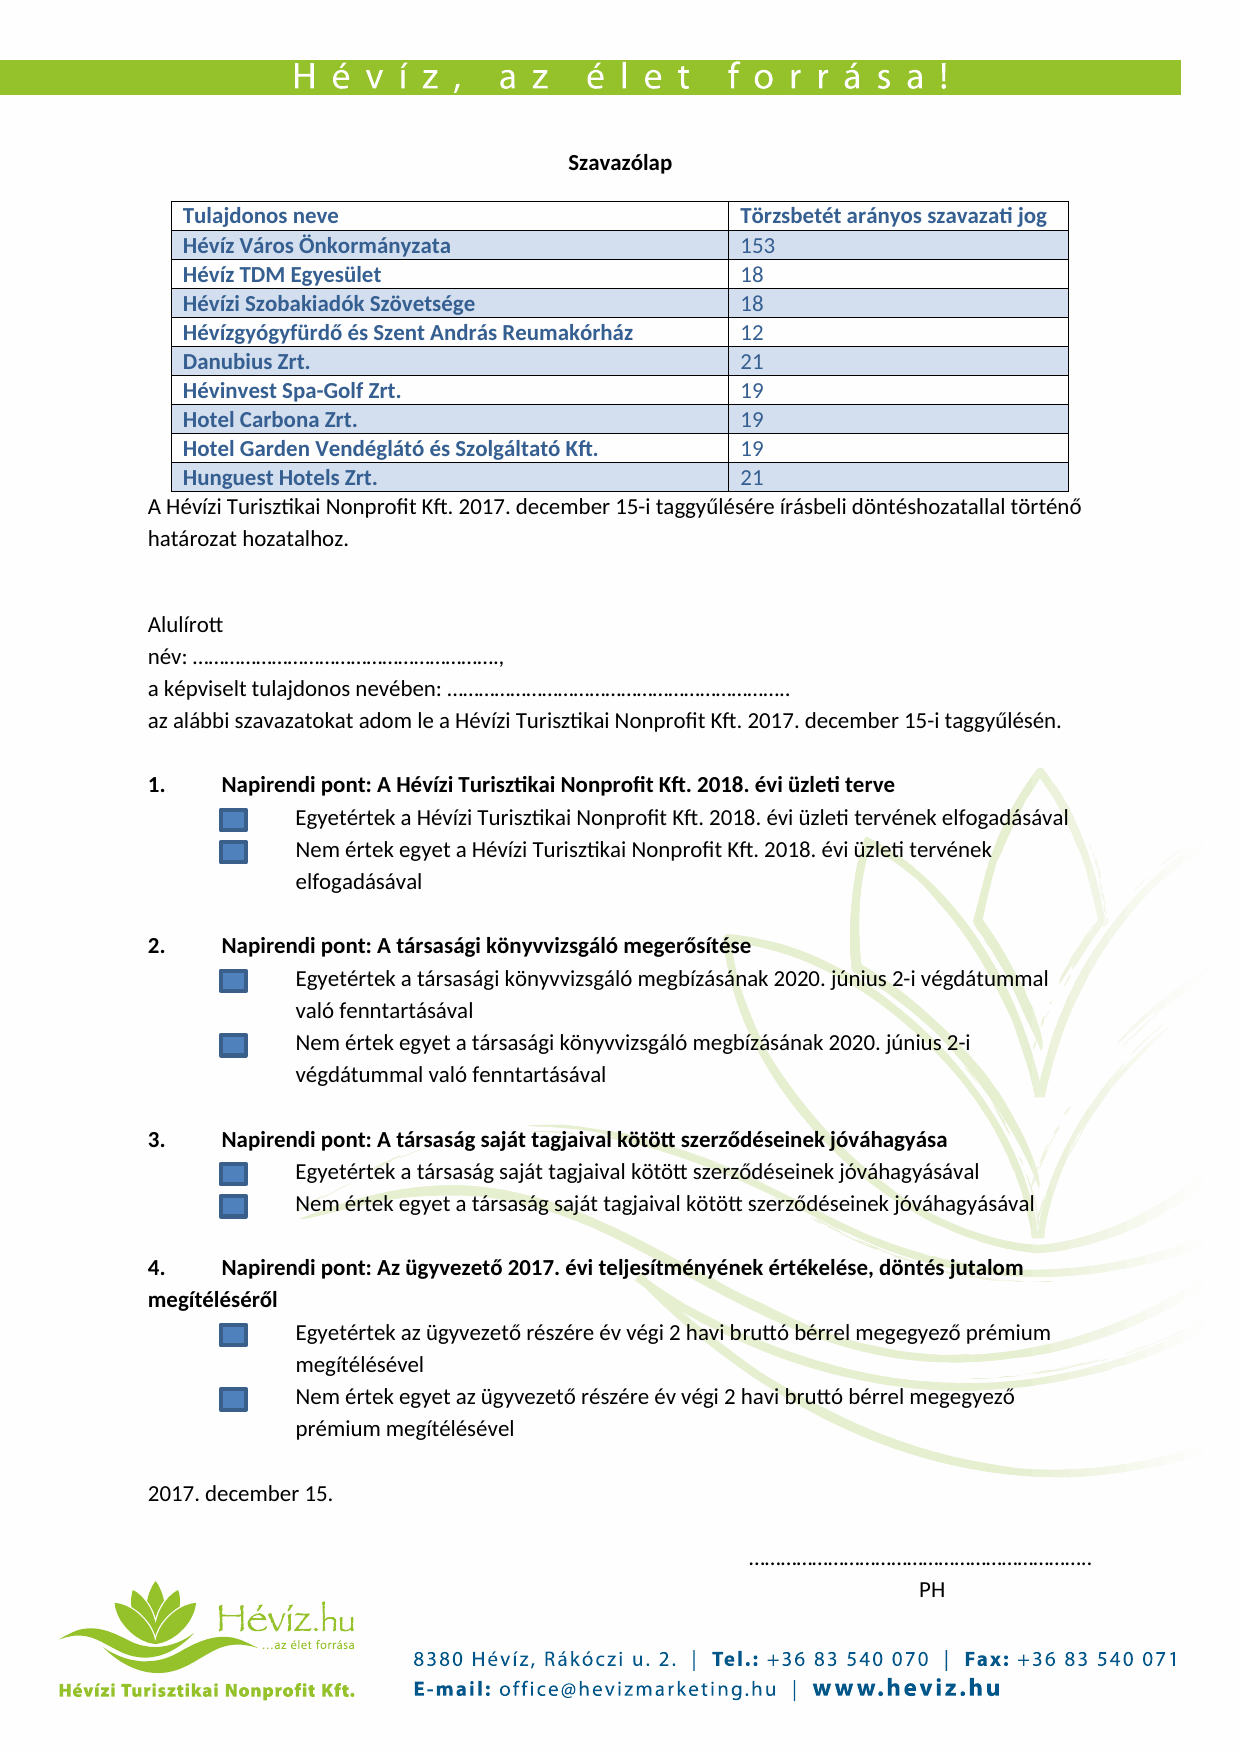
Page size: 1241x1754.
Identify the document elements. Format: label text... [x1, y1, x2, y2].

table_cell 153 [729, 231, 1068, 259]
table_cell 21 [729, 463, 1068, 491]
text Egyetértek a Hévízi Turisztikai Nonprofit Kft. 2018. évi üzleti tervének elfogadásával [148, 803, 1093, 831]
text 2017. december 15. [148, 1479, 1093, 1507]
text Nem értek egyet az ügyvezető részére év végi 2 havi bruttó bérrel megegyező prémium megítélésével [295, 1382, 1093, 1442]
table_cell Hévinvest Spa-Golf Zrt. [172, 376, 728, 404]
text 4. Napirendi pont: Az ügyvezető 2017. évi teljesítményének értékelése, döntés jutalom megítéléséről [148, 1253, 1093, 1314]
table_cell Hunguest Hotels Zrt. [172, 463, 728, 491]
text ……………………………………………………….. [148, 1543, 1093, 1571]
text Nem értek egyet a társaság saját tagjaival kötött szerződéseinek jóváhagyásával [148, 1189, 1093, 1217]
table_cell 21 [729, 347, 1068, 375]
table_cell 19 [729, 376, 1068, 404]
text Egyetértek a társasági könyvvizsgáló megbízásának 2020. június 2-i végdátummal való fenntartásával [295, 964, 1093, 1024]
table_cell 18 [729, 289, 1068, 317]
table_cell Hotel Carbona Zrt. [172, 405, 728, 433]
text Alulírott [148, 610, 1093, 638]
table_header Tulajdonos neve [172, 202, 728, 230]
text Nem értek egyet a Hévízi Turisztikai Nonprofit Kft. 2018. évi üzleti tervének elfogadásával [148, 835, 1093, 895]
table_cell 19 [729, 434, 1068, 462]
table_cell Hévízi Szobakiadók Szövetsége [172, 289, 728, 317]
text 1. Napirendi pont: A Hévízi Turisztikai Nonprofit Kft. 2018. évi üzleti terve [148, 771, 1093, 799]
table_cell Hévíz Város Önkormányzata [172, 231, 728, 259]
text 3. Napirendi pont: A társaság saját tagjaival kötött szerződéseinek jóváhagyása [148, 1125, 1093, 1153]
table_cell Danubius Zrt. [172, 347, 728, 375]
text a képviselt tulajdonos nevében: ……………………………………………………….. [148, 674, 1093, 702]
text Szavazólap [148, 148, 1093, 176]
text Egyetértek az ügyvezető részére év végi 2 havi bruttó bérrel megegyező prémium megítélésével [148, 1318, 1093, 1378]
table_cell Hévízgyógyfürdő és Szent András Reumakórház [172, 318, 728, 346]
text PH [221, 1575, 945, 1603]
table_cell 18 [729, 260, 1068, 288]
text A Hévízi Turisztikai Nonprofit Kft. 2017. december 15-i taggyűlésére írásbeli döntéshozatallal történő határozat hozatalhoz. [148, 492, 1093, 552]
text 2. Napirendi pont: A társasági könyvvizsgáló megerősítése [148, 932, 1093, 959]
text Nem értek egyet a társasági könyvvizsgáló megbízásának 2020. június 2-i végdátummal való fenntartásával [295, 1028, 1093, 1088]
text az alábbi szavazatokat adom le a Hévízi Turisztikai Nonprofit Kft. 2017. december 15-i taggyűlésén. [148, 706, 1093, 734]
text név: …………………………………………………., [148, 642, 1093, 670]
table_cell 12 [729, 318, 1068, 346]
text Egyetértek a társaság saját tagjaival kötött szerződéseinek jóváhagyásával [148, 1157, 1093, 1185]
table_cell Hévíz TDM Egyesület [172, 260, 728, 288]
table_header Törzsbetét arányos szavazati jog [729, 202, 1068, 230]
table_cell Hotel Garden Vendéglátó és Szolgáltató Kft. [172, 434, 728, 462]
table_cell 19 [729, 405, 1068, 433]
